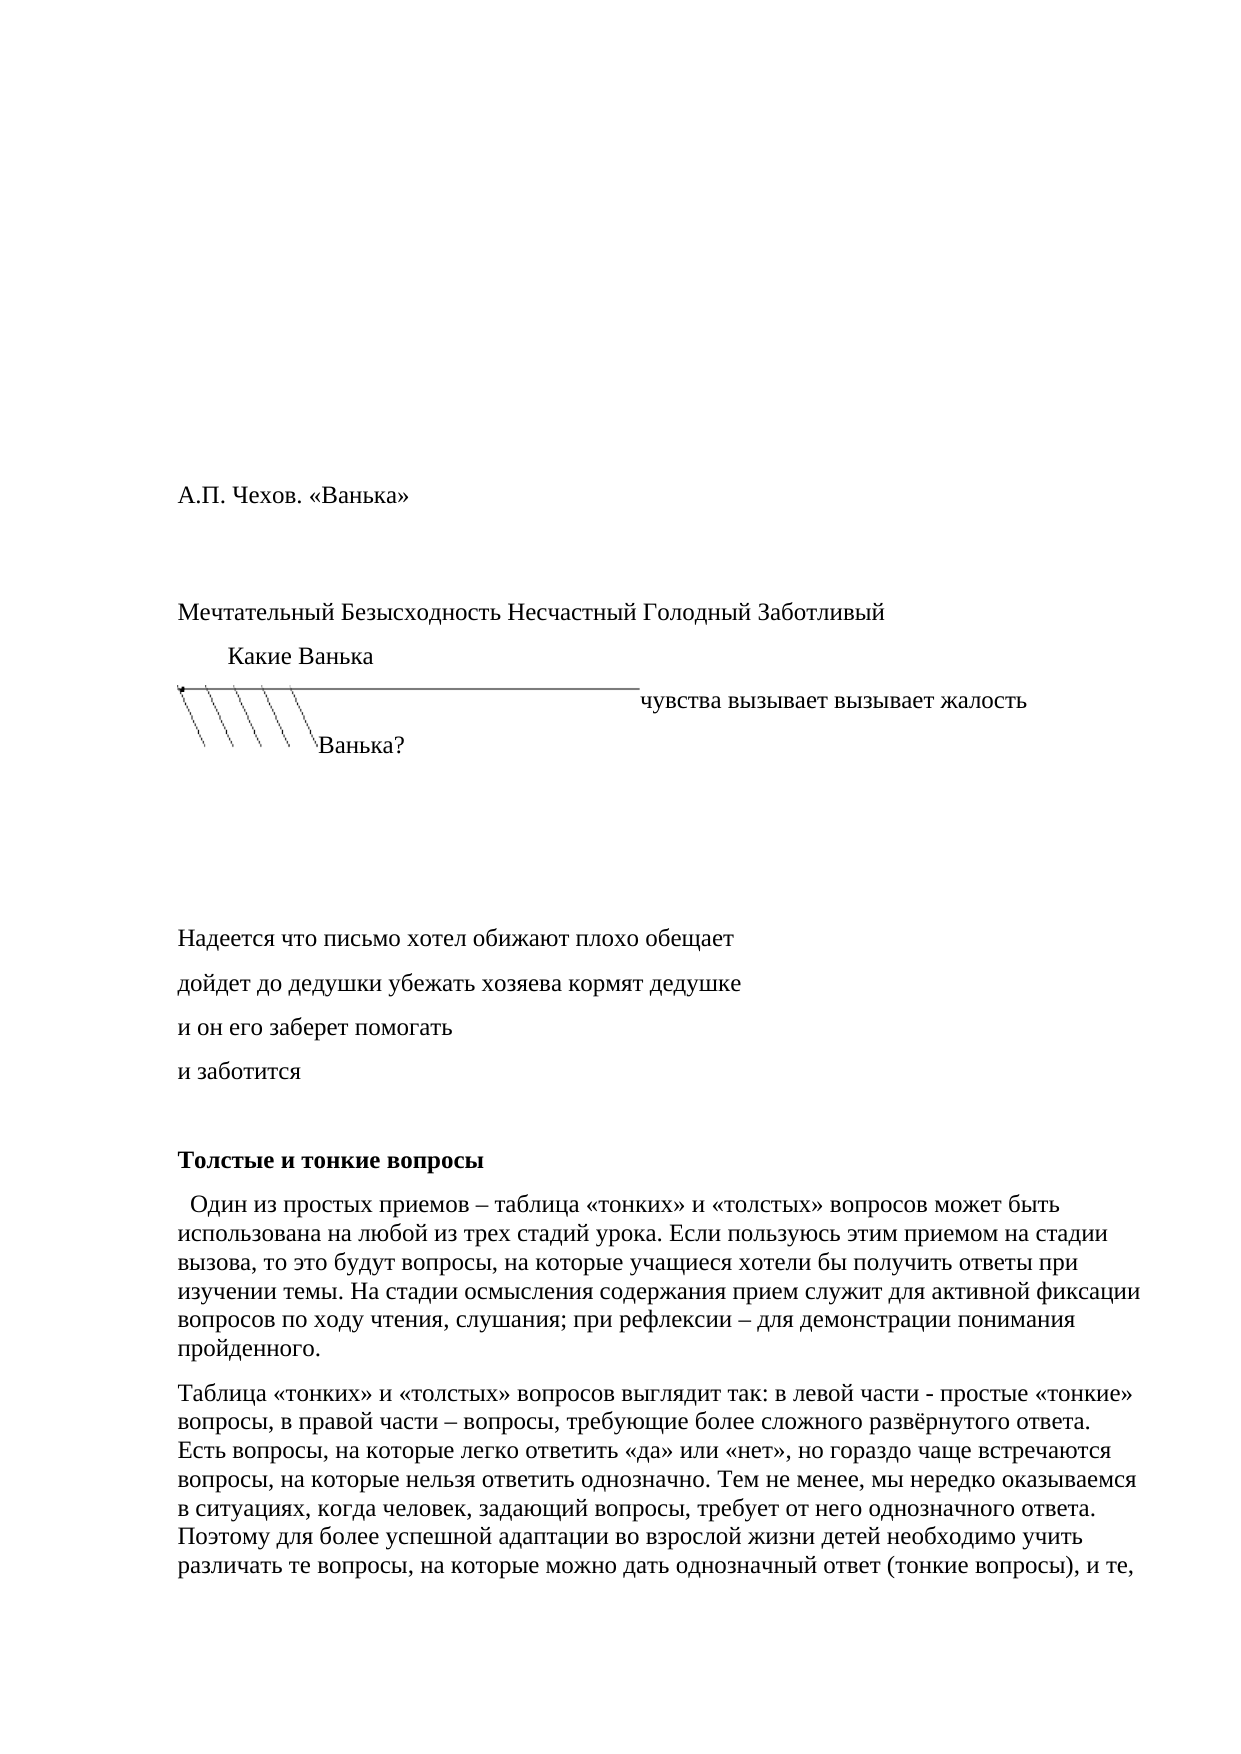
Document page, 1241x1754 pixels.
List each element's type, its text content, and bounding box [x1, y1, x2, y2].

text А.П. Чехов. «Ванька» [177, 480, 1152, 509]
text Ванька? [177, 730, 1152, 759]
picture [177, 685, 640, 749]
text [177, 1378, 1152, 1579]
text Толстые и тонкие вопросы [177, 1145, 1152, 1174]
text и заботится [177, 1056, 1152, 1085]
text и он его заберет помогать [177, 1012, 1152, 1041]
text Надеется что письмо хотел обижают плохо обещает [177, 923, 1152, 952]
text Мечтательный Безысходность Несчастный Голодный Заботливый [177, 597, 1152, 626]
text Какие Ванька [177, 641, 1152, 670]
text дойдет до дедушки убежать хозяева кормят дедушке [177, 968, 1152, 996]
text Один из простых приемов – таблица «тонких» и «толстых» вопросов может быть использована на любой из трех стадий урока. Если пользуюсь этим приемом на стадии вызова, то это будут вопросы, на которые учащиеся хотели бы получить ответы при изучении темы. На стадии осмысления содержания прием служит для активной фиксации вопросов по ходу чтения, слушания; при рефлексии – для демонстрации понимания пройденного. [177, 1189, 1152, 1362]
text чувства вызывает вызывает жалость [318, 686, 1152, 714]
